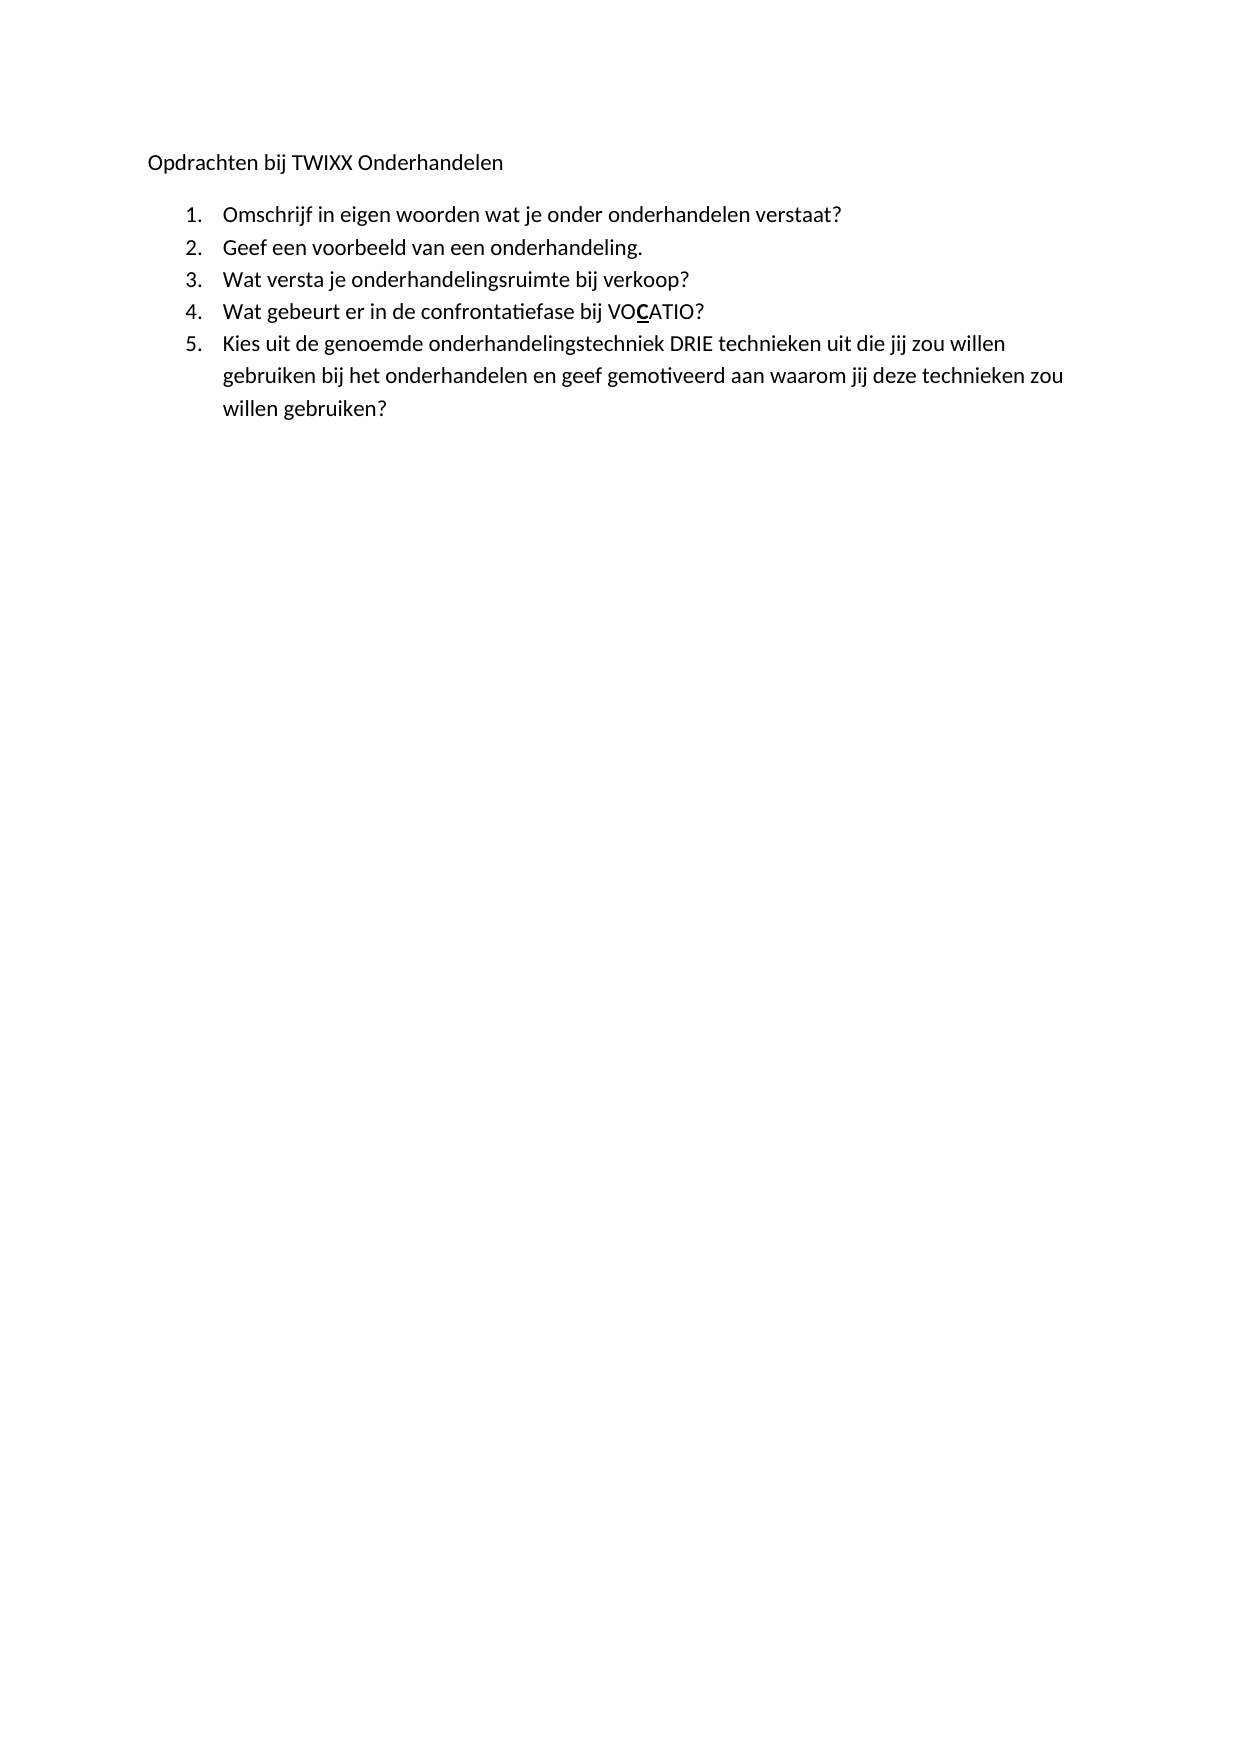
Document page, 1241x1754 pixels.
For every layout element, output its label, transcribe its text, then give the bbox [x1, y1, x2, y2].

list Geef een voorbeeld van een onderhandeling. [185, 233, 1093, 261]
list Wat versta je onderhandelingsruimte bij verkoop? [185, 265, 1093, 293]
list Kies uit de genoemde onderhandelingstechniek DRIE technieken uit die jij zou willen gebruiken bij het onderhandelen en geef gemotiveerd aan waarom jij deze technieken zou willen gebruiken? [185, 329, 1093, 422]
list Omschrijf in eigen woorden wat je onder onderhandelen verstaat? [185, 201, 1093, 229]
list Wat gebeurt er in de confrontatiefase bij VOCATIO? [185, 297, 1093, 325]
text Opdrachten bij TWIXX Onderhandelen [148, 148, 1093, 176]
